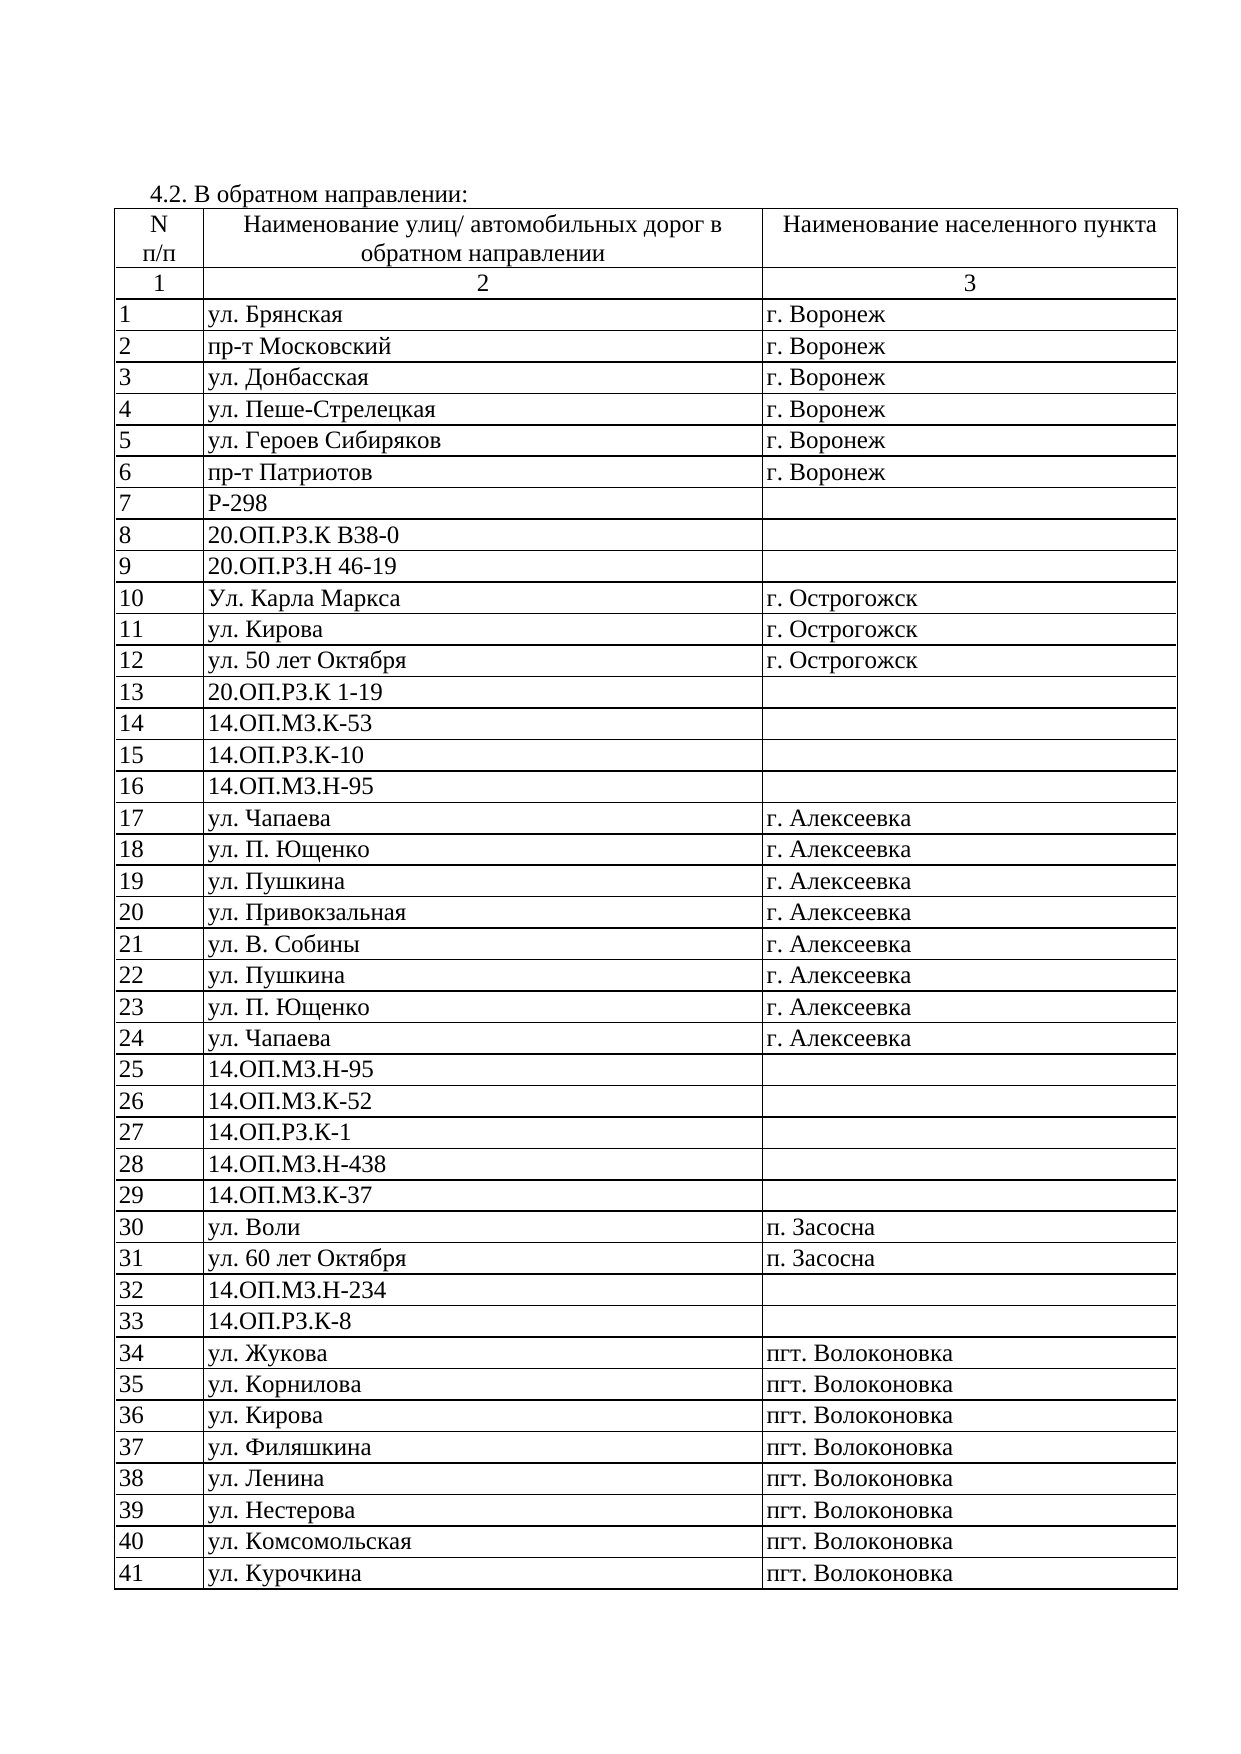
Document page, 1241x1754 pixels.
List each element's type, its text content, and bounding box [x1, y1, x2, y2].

table_cell 24 [115, 1023, 203, 1053]
table_cell ул. Комсомольская [204, 1527, 762, 1556]
table_cell 14.ОП.МЗ.Н-438 [204, 1149, 762, 1179]
table_cell ул. Чапаева [204, 803, 762, 833]
table_cell 21 [115, 928, 203, 959]
table_cell г. Алексеевка [763, 959, 1177, 990]
table_header N п/п [115, 209, 203, 267]
table_cell ул. Донбасская [204, 363, 762, 392]
table_cell ул. Ленина [204, 1464, 762, 1493]
table_cell 7 [115, 488, 203, 518]
table_cell пгт. Волоконовка [763, 1399, 1177, 1431]
table_cell [763, 1053, 1177, 1084]
table_cell г. Острогожск [763, 613, 1177, 644]
table_cell 35 [115, 1369, 203, 1399]
table_cell ул. 50 лет Октября [204, 646, 762, 676]
table_cell [763, 707, 1177, 738]
table_cell 13 [115, 677, 203, 707]
table_cell ул. Привокзальная [204, 897, 762, 927]
table_cell [763, 1148, 1177, 1179]
table_cell 32 [115, 1274, 203, 1305]
table_cell 20.ОП.РЗ.К В38-0 [204, 520, 762, 550]
table_cell ул. В. Собины [204, 929, 762, 959]
table_cell [763, 739, 1177, 770]
table_cell 14.ОП.МЗ.К-52 [204, 1086, 762, 1116]
table_cell г. Алексеевка [763, 896, 1177, 927]
table_cell г. Алексеевка [763, 833, 1177, 864]
table_cell 30 [115, 1211, 203, 1242]
table_cell 19 [115, 865, 203, 896]
table_cell ул. Пушкина [204, 866, 762, 896]
table_cell пр-т Патриотов [204, 457, 762, 487]
table_cell 2 [115, 331, 203, 361]
table_cell г. Острогожск [763, 581, 1177, 613]
table_cell 6 [115, 456, 203, 487]
table_cell 10 [115, 582, 203, 613]
table_cell 14.ОП.МЗ.Н-95 [204, 772, 762, 801]
table_cell [763, 518, 1177, 550]
table_cell 8 [115, 519, 203, 550]
table_cell [763, 770, 1177, 801]
table_cell ул. Героев Сибиряков [204, 426, 762, 455]
table_cell [763, 1305, 1177, 1336]
table_cell [763, 1273, 1177, 1305]
table_cell ул. Курочкина [204, 1558, 762, 1588]
table_cell [763, 487, 1177, 518]
table_cell г. Алексеевка [763, 990, 1177, 1022]
table_cell 3 [763, 267, 1177, 298]
table_cell [763, 1085, 1177, 1116]
table_cell 22 [115, 960, 203, 990]
table_cell 37 [115, 1432, 203, 1462]
table_cell п. Засосна [763, 1242, 1177, 1273]
table_cell г. Воронеж [763, 298, 1177, 329]
table_cell г. Алексеевка [763, 1022, 1177, 1053]
table_cell 28 [115, 1149, 203, 1179]
table_cell 14.ОП.МЗ.К-37 [204, 1181, 762, 1210]
table_cell 18 [115, 834, 203, 864]
table_cell ул. Брянская [204, 300, 762, 329]
table_cell ул. П. Ющенко [204, 992, 762, 1022]
table_cell г. Острогожск [763, 644, 1177, 676]
table_cell [763, 550, 1177, 581]
table_cell ул. Корнилова [204, 1369, 762, 1399]
table_cell 25 [115, 1054, 203, 1084]
table_header Наименование населенного пункта [763, 209, 1177, 267]
table_cell 12 [115, 645, 203, 676]
table_cell ул. Пушкина [204, 960, 762, 990]
text 4.2. В обратном направлении: [150, 179, 1090, 207]
table_cell г. Алексеевка [763, 927, 1177, 959]
table_cell [763, 1116, 1177, 1147]
table_cell г. Воронеж [763, 330, 1177, 361]
table_cell ул. Чапаева [204, 1023, 762, 1053]
table_cell 23 [115, 991, 203, 1022]
table_cell 27 [115, 1117, 203, 1147]
table_cell 4 [115, 394, 203, 424]
table_cell ул. 60 лет Октября [204, 1243, 762, 1273]
table_cell 9 [115, 551, 203, 581]
table_cell 38 [115, 1463, 203, 1493]
table_cell пгт. Волоконовка [763, 1556, 1177, 1588]
table_cell Р-298 [204, 488, 762, 518]
table_cell 40 [115, 1526, 203, 1556]
table_cell 16 [115, 771, 203, 801]
table_cell пр-т Московский [204, 331, 762, 361]
table_cell г. Алексеевка [763, 864, 1177, 896]
table_cell 15 [115, 740, 203, 770]
table_cell 34 [115, 1337, 203, 1368]
table_cell 33 [115, 1306, 203, 1336]
table_cell ул. Филяшкина [204, 1432, 762, 1462]
table_cell г. Воронеж [763, 393, 1177, 424]
table_cell г. Воронеж [763, 361, 1177, 392]
table_cell 20.ОП.РЗ.К 1-19 [204, 677, 762, 707]
table_cell г. Воронеж [763, 424, 1177, 455]
table_cell Ул. Карла Маркса [204, 583, 762, 613]
table_cell 20 [115, 897, 203, 927]
table_cell 3 [115, 362, 203, 392]
table_cell 41 [115, 1558, 203, 1588]
table_cell 14.ОП.МЗ.К-53 [204, 709, 762, 738]
table_cell 39 [115, 1495, 203, 1525]
table_cell ул. Кирова [204, 1401, 762, 1431]
table_cell 1 [115, 268, 203, 298]
table_cell 1 [115, 299, 203, 329]
table_cell ул. Жукова [204, 1338, 762, 1368]
table_cell 20.ОП.РЗ.Н 46-19 [204, 551, 762, 581]
table_cell 11 [115, 614, 203, 644]
table_cell ул. Пеше-Стрелецкая [204, 394, 762, 424]
table_cell 14.ОП.МЗ.Н-95 [204, 1055, 762, 1084]
table_cell 26 [115, 1086, 203, 1116]
table_cell пгт. Волоконовка [763, 1368, 1177, 1399]
table_header Наименование улиц/ автомобильных дорог в обратном направлении [204, 209, 762, 267]
table_cell 14.ОП.РЗ.К-1 [204, 1118, 762, 1147]
table_cell г. Алексеевка [763, 801, 1177, 833]
table_cell 14.ОП.РЗ.К-8 [204, 1306, 762, 1336]
table_cell 2 [204, 268, 762, 298]
table_cell 36 [115, 1400, 203, 1431]
table_cell [763, 676, 1177, 707]
table_cell 14.ОП.МЗ.Н-234 [204, 1275, 762, 1305]
table_cell ул. П. Ющенко [204, 835, 762, 864]
table_cell пгт. Волоконовка [763, 1462, 1177, 1493]
table_cell г. Воронеж [763, 455, 1177, 487]
table_cell 14.ОП.РЗ.К-10 [204, 740, 762, 770]
table_cell [763, 1179, 1177, 1210]
table_cell ул. Нестерова [204, 1495, 762, 1525]
table_cell 31 [115, 1243, 203, 1273]
table_cell ул. Кирова [204, 614, 762, 644]
table_cell 17 [115, 803, 203, 833]
table_cell п. Засосна [763, 1210, 1177, 1242]
table_cell пгт. Волоконовка [763, 1494, 1177, 1525]
table_cell пгт. Волоконовка [763, 1525, 1177, 1556]
table_cell ул. Воли [204, 1212, 762, 1242]
table_cell пгт. Волоконовка [763, 1431, 1177, 1462]
table_cell пгт. Волоконовка [763, 1336, 1177, 1368]
table_cell 14 [115, 708, 203, 738]
table_cell 29 [115, 1180, 203, 1210]
table_cell 5 [115, 425, 203, 455]
